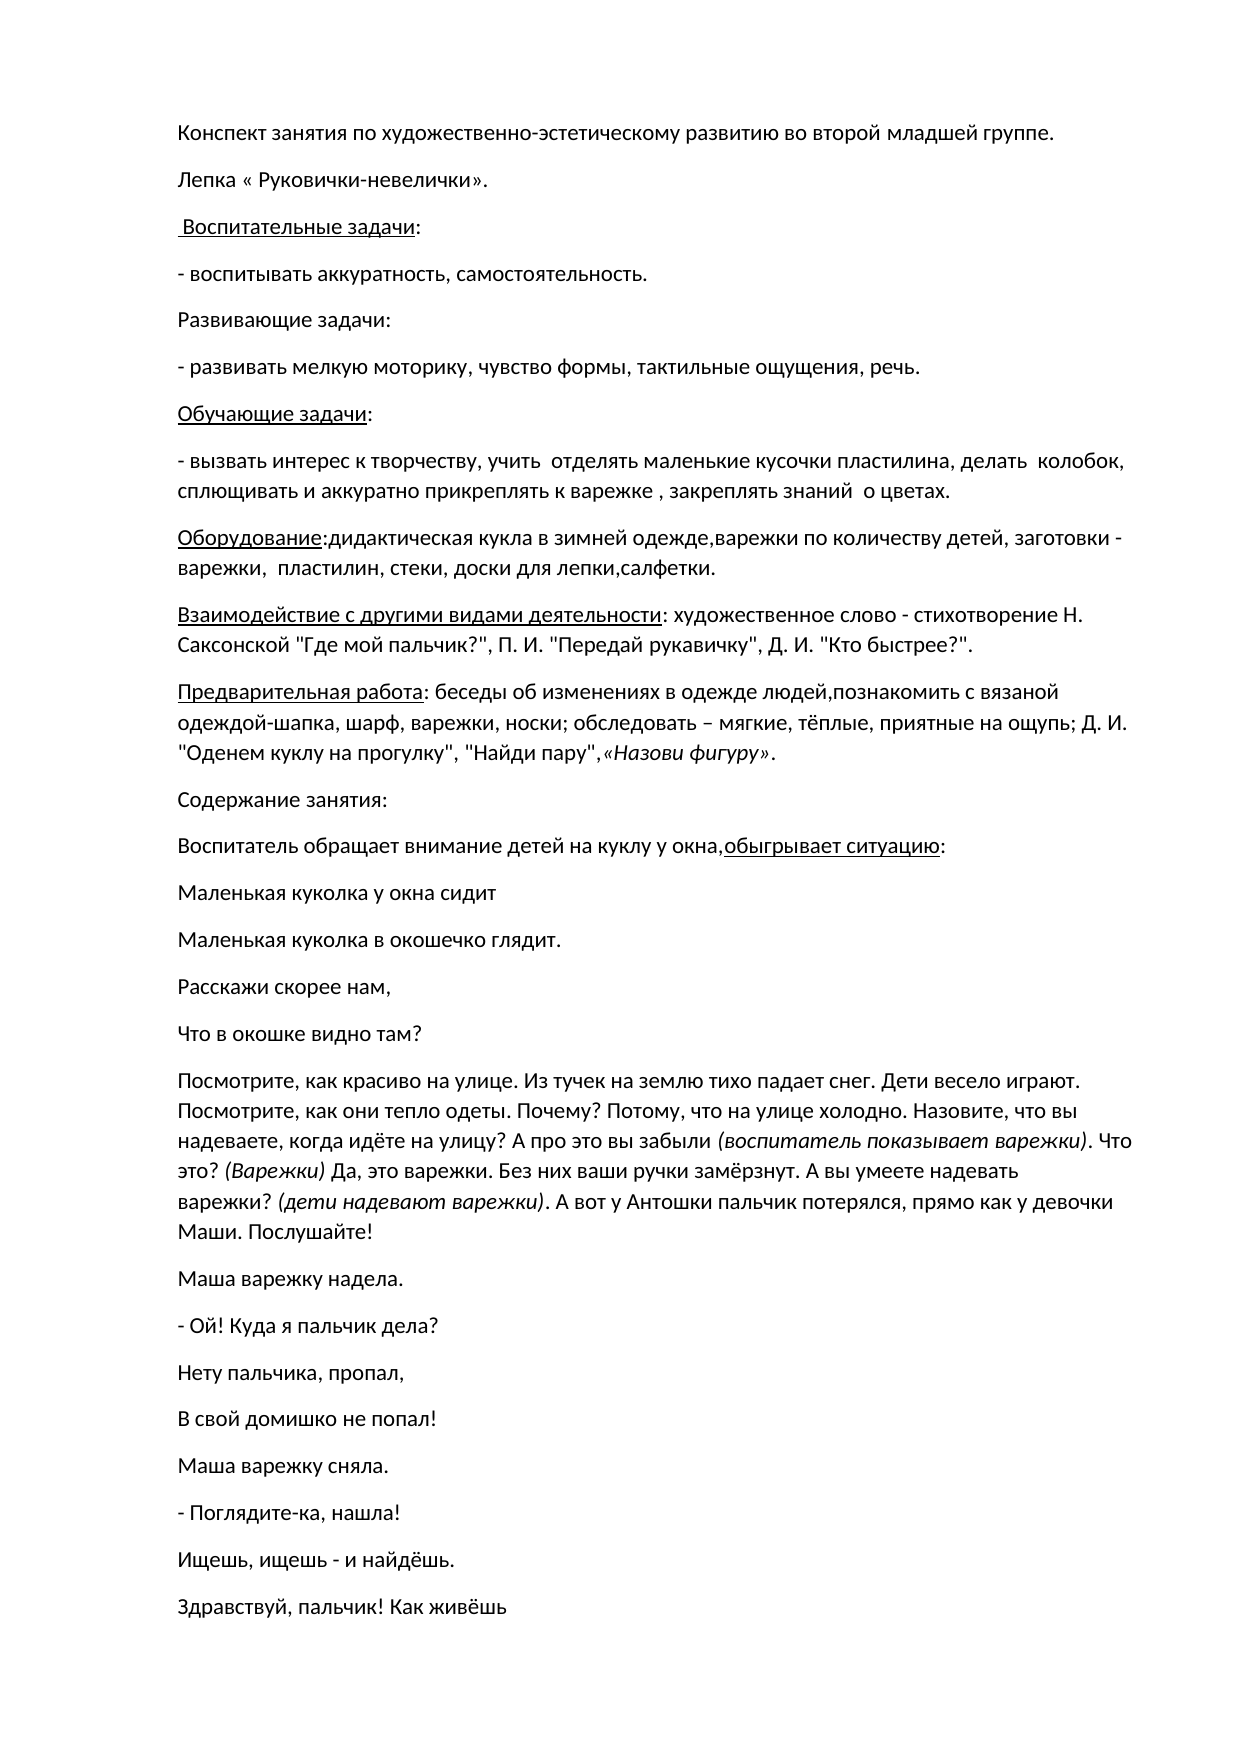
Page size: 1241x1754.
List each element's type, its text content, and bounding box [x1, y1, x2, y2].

text Маленькая куколка у окна сидит [177, 878, 1152, 907]
text Содержание занятия: [177, 785, 1152, 813]
text Воспитатель обращает внимание детей на куклу у окна,обыгрывает ситуацию: [177, 832, 1152, 860]
text Нету пальчика, пропал, [177, 1358, 1152, 1386]
text Обучающие задачи: [177, 399, 1152, 427]
text Маленькая куколка в окошечко глядит. [177, 925, 1152, 953]
text Развивающие задачи: [177, 306, 1152, 334]
text Оборудование:дидактическая кукла в зимней одежде,варежки по количеству детей, заготовки -варежки, пластилин, стеки, доски для лепки,салфетки. [177, 523, 1152, 582]
text Маша варежку надела. [177, 1264, 1152, 1292]
text - воспитывать аккуратность, самостоятельность. [177, 259, 1152, 287]
text Расскажи скорее нам, [177, 972, 1152, 1000]
text Предварительная работа: беседы об изменениях в одежде людей,познакомить с вязаной одеждой-шапка, шарф, варежки, носки; обследовать – мягкие, тёплые, приятные на ощупь; Д. И. "Оденем куклу на прогулку", "Найди пару",«Назови фигуру». [177, 677, 1152, 766]
text Взаимодействие с другими видами деятельности: художественное слово - стихотворение Н. Саксонской "Где мой пальчик?", П. И. "Передай рукавичку", Д. И. "Кто быстрее?". [177, 600, 1152, 659]
text - вызвать интерес к творчеству, учить отделять маленькие кусочки пластилина, делать колобок, сплющивать и аккуратно прикреплять к варежке , закреплять знаний о цветах. [177, 446, 1152, 504]
text В свой домишко не попал! [177, 1404, 1152, 1433]
text Что в окошке видно там? [177, 1019, 1152, 1047]
text Посмотрите, как красиво на улице. Из тучек на землю тихо падает снег. Дети весело играют. Посмотрите, как они тепло одеты. Почему? Потому, что на улице холодно. Назовите, что вы надеваете, когда идёте на улицу? А про это вы забыли (воспитатель показывает варежки). Что это? (Варежки) Да, это варежки. Без них ваши ручки замёрзнут. А вы умеете надевать варежки? (дети надевают варежки). А вот у Антошки пальчик потерялся, прямо как у девочки Маши. Послушайте! [177, 1066, 1152, 1245]
text - Поглядите-ка, нашла! [177, 1498, 1152, 1526]
text Здравствуй, пальчик! Как живёшь [177, 1592, 1152, 1620]
text Маша варежку сняла. [177, 1451, 1152, 1479]
text Лепка « Руковички-невелички». [177, 165, 1152, 193]
text - развивать мелкую моторику, чувство формы, тактильные ощущения, речь. [177, 352, 1152, 381]
text - Ой! Куда я пальчик дела? [177, 1311, 1152, 1339]
text Конспект занятия по художественно-эстетическому развитию во второй младшей группе. [177, 118, 1152, 146]
text Воспитательные задачи: [177, 212, 1152, 240]
text Ищешь, ищешь - и найдёшь. [177, 1545, 1152, 1573]
